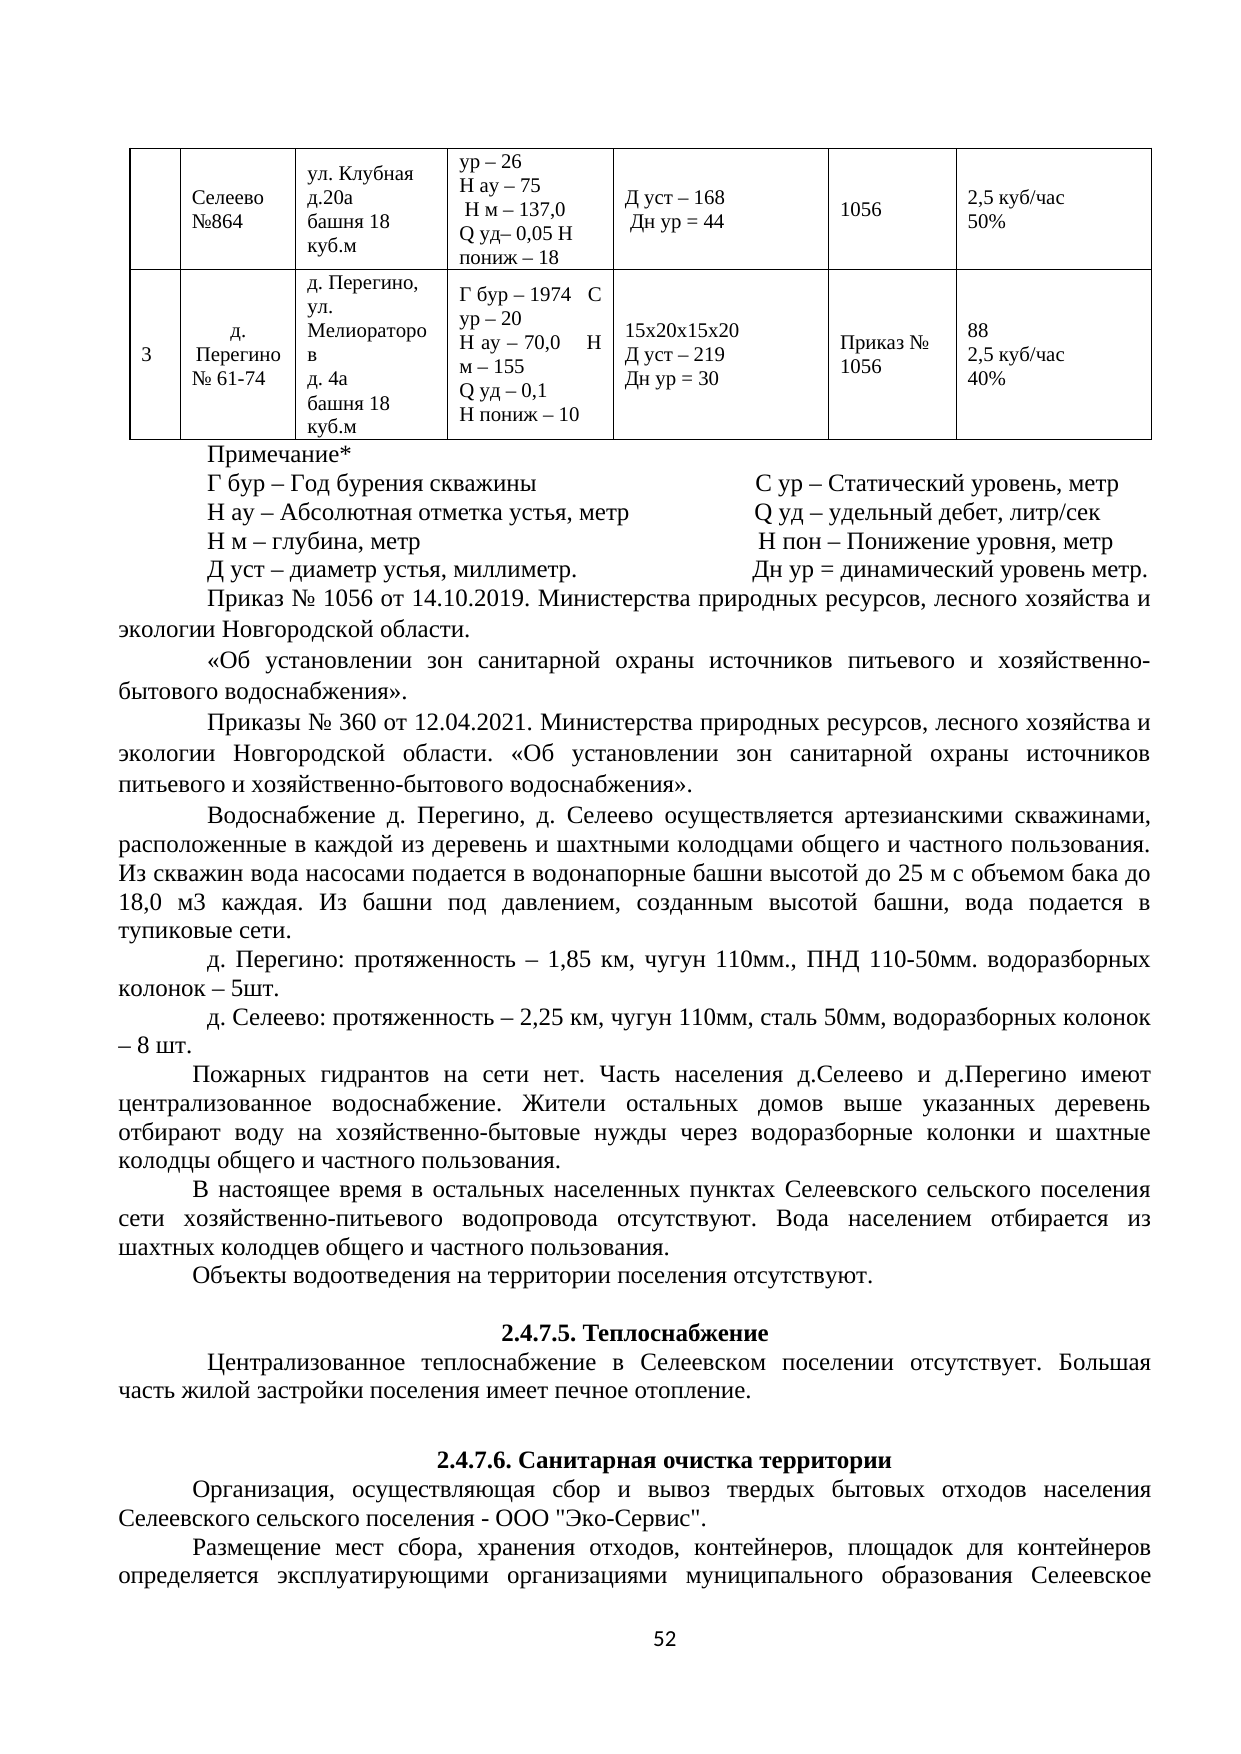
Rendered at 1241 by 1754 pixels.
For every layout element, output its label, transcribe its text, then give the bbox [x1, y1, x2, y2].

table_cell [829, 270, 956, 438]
text д. Селеево: протяженность – 2,25 км, чугун 110мм, сталь 50мм, водоразборных колонок – 8 шт. [118, 1002, 1152, 1059]
text Н ау – Абсолютная отметка устья, метр Q уд – удельный дебет, литр/сек [118, 497, 1152, 526]
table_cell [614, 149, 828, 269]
text Приказы № 360 от 12.04.2021. Министерства природных ресурсов, лесного хозяйства и экологии Новгородской области. «Об установлении зон санитарной охраны источников питьевого и хозяйственно-бытового водоснабжения». [118, 707, 1152, 798]
subtitle 2.4.7.5. Теплоснабжение [118, 1318, 1152, 1347]
text Приказ № 1056 от 14.10.2019. Министерства природных ресурсов, лесного хозяйства и экологии Новгородской области. [118, 583, 1152, 643]
subtitle 2.4.7.6. Санитарная очистка территории [177, 1446, 1152, 1474]
text Д уст – диаметр устья, миллиметр. Дн ур = динамический уровень метр. [118, 554, 1152, 583]
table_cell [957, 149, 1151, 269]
text Пожарных гидрантов на сети нет. Часть населения д.Селеево и д.Перегино имеют централизованное водоснабжение. Жители остальных домов выше указанных деревень отбирают воду на хозяйственно-бытовые нужды через водоразборные колонки и шахтные колодцы общего и частного пользования. [118, 1059, 1152, 1174]
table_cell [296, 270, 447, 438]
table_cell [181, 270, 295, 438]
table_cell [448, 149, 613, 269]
list В настоящее время в остальных населенных пунктах Селеевского сельского поселения сети хозяйственно-питьевого водопровода отсутствуют. Вода населением отбирается из шахтных колодцев общего и частного пользования. [118, 1174, 1152, 1261]
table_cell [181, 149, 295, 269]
text Организация, осуществляющая сбор и вывоз твердых бытовых отходов населения Селеевского сельского поселения - ООО "Эко-Сервис". [118, 1474, 1152, 1532]
text Н м – глубина, метр Н пон – Понижение уровня, метр [118, 526, 1152, 554]
text Примечание* [118, 439, 1152, 468]
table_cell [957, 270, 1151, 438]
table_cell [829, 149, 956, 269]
text Г бур – Год бурения скважины С ур – Статический уровень, метр [118, 468, 1152, 497]
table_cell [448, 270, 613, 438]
list Объекты водоотведения на территории поселения отсутствуют. [118, 1261, 1152, 1289]
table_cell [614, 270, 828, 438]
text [118, 1532, 1152, 1589]
text «Об установлении зон санитарной охраны источников питьевого и хозяйственно-бытового водоснабжения». [118, 645, 1152, 705]
text Централизованное теплоснабжение в Селеевском поселении отсутствует. Большая часть жилой застройки поселения имеет печное отопление. [118, 1347, 1152, 1404]
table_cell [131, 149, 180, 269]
text Водоснабжение д. Перегино, д. Селеево осуществляется артезианскими скважинами, расположенные в каждой из деревень и шахтными колодцами общего и частного пользования. Из скважин вода насосами подается в водонапорные башни высотой до 25 м с объемом бака до 18,0 м3 каждая. Из башни под давлением, созданным высотой башни, вода подается в тупиковые сети. [118, 801, 1152, 944]
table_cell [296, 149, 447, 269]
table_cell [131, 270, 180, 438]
text д. Перегино: протяженность – 1,85 км, чугун 110мм., ПНД 110-50мм. водоразборных колонок – 5шт. [118, 944, 1152, 1002]
